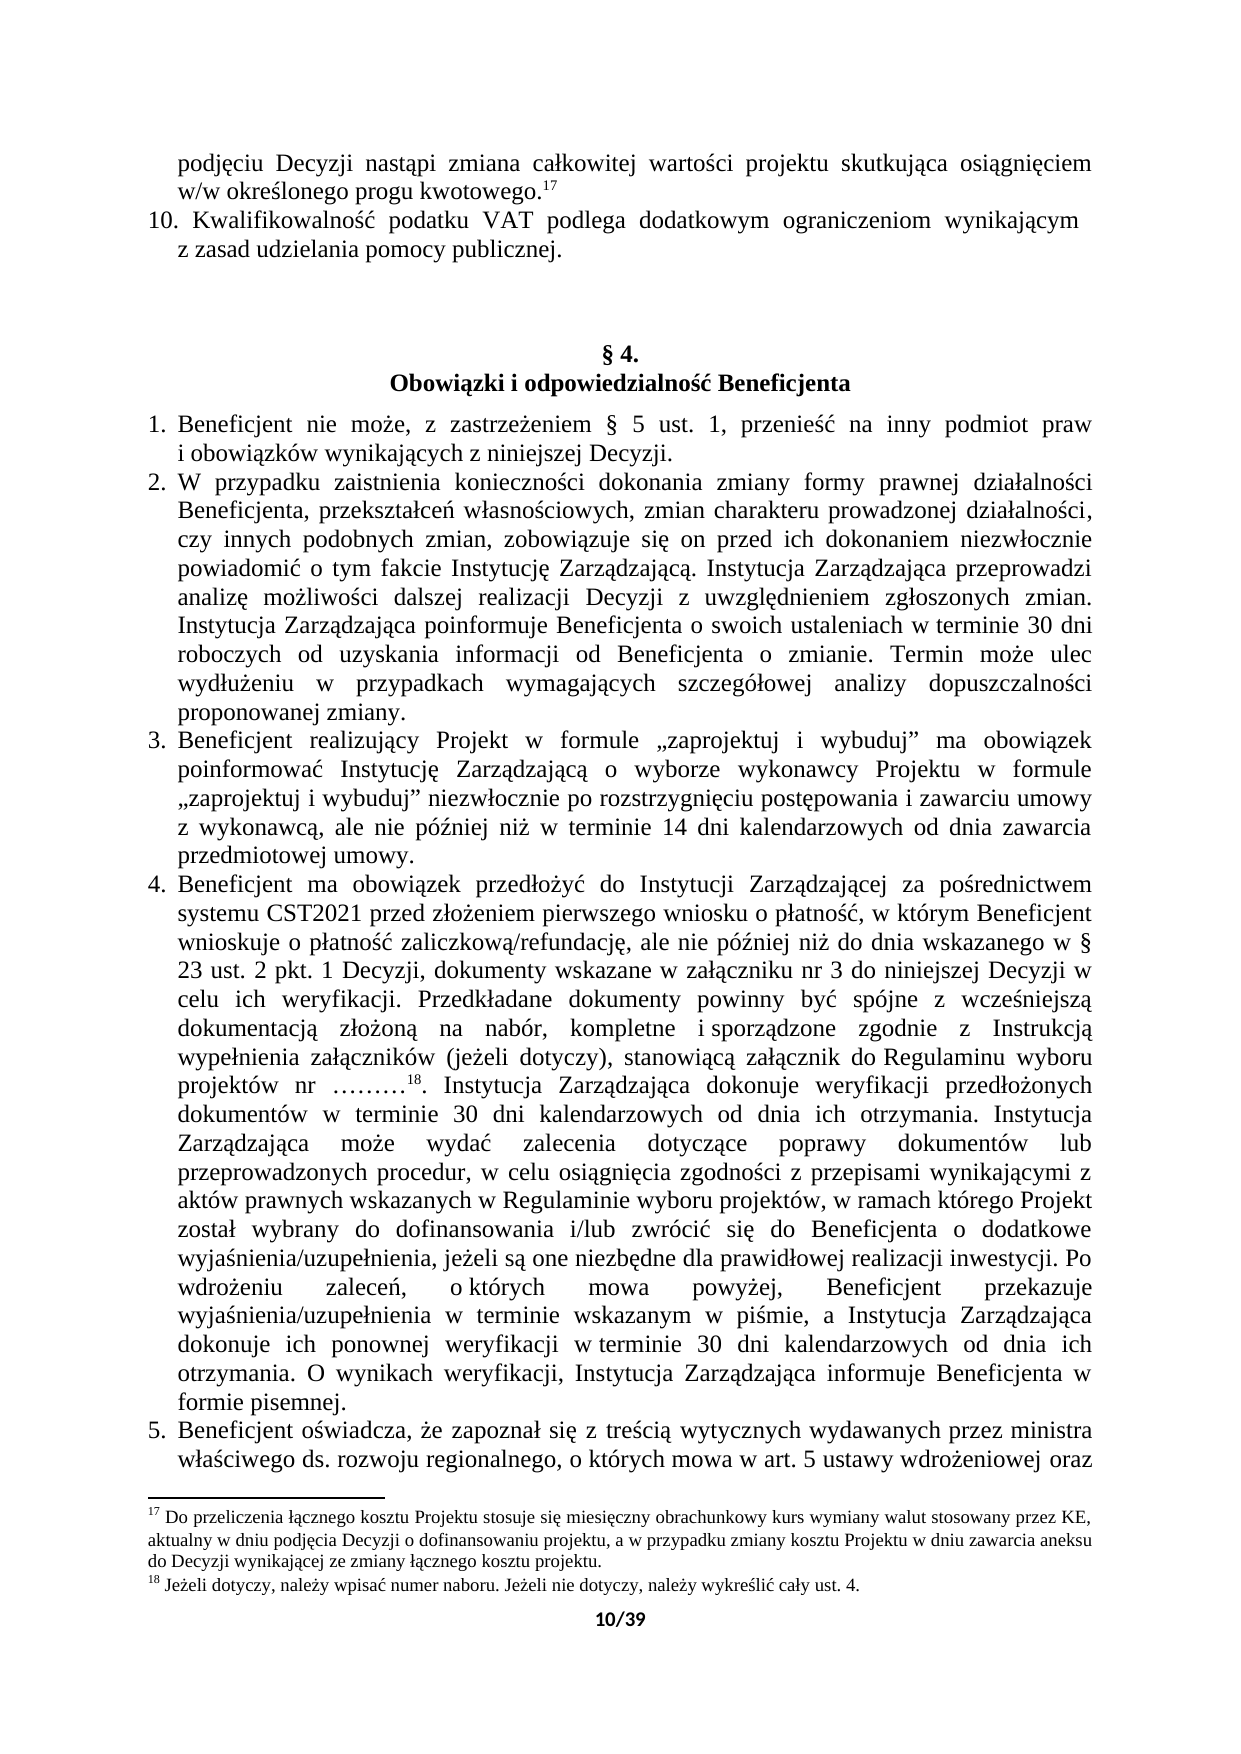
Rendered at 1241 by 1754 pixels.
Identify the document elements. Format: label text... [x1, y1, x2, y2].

text § 4. Obowiązki i odpowiedzialność Beneficjenta [148, 339, 1093, 397]
list Kwalifikowalność podatku VAT podlega dodatkowym ograniczeniom wynikającym z zasad udzielania pomocy publicznej. [148, 205, 1093, 263]
list W przypadku zaistnienia konieczności dokonania zmiany formy prawnej działalności Beneficjenta, przekształceń własnościowych, zmian charakteru prowadzonej działalności, czy innych podobnych zmian, zobowiązuje się on przed ich dokonaniem niezwłocznie powiadomić o tym fakcie Instytucję Zarządzającą. Instytucja Zarządzająca przeprowadzi analizę możliwości dalszej realizacji Decyzji z uwzględnieniem zgłoszonych zmian. Instytucja Zarządzająca poinformuje Beneficjenta o swoich ustaleniach w terminie 30 dni roboczych od uzyskania informacji od Beneficjenta o zmianie. Termin może ulec wydłużeniu w przypadkach wymagających szczegółowej analizy dopuszczalności proponowanej zmiany. [148, 467, 1093, 726]
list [148, 148, 1093, 205]
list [148, 1416, 1093, 1473]
list Beneficjent ma obowiązek przedłożyć do Instytucji Zarządzającej za pośrednictwem systemu CST2021 przed złożeniem pierwszego wniosku o płatność, w którym Beneficjent wnioskuje o płatność zaliczkową/refundację, ale nie później niż do dnia wskazanego w § 23 ust. 2 pkt. 1 Decyzji, dokumenty wskazane w załączniku nr 3 do niniejszej Decyzji w celu ich weryfikacji. Przedkładane dokumenty powinny być spójne z wcześniejszą dokumentacją złożoną na nabór, kompletne i sporządzone zgodnie z Instrukcją wypełnienia załączników (jeżeli dotyczy), stanowiącą załącznik do Regulaminu wyboru projektów nr ………. Instytucja Zarządzająca dokonuje weryfikacji przedłożonych dokumentów w terminie 30 dni kalendarzowych od dnia ich otrzymania. Instytucja Zarządzająca może wydać zalecenia dotyczące poprawy dokumentów lub przeprowadzonych procedur, w celu osiągnięcia zgodności z przepisami wynikającymi z aktów prawnych wskazanych w Regulaminie wyboru projektów, w ramach którego Projekt został wybrany do dofinansowania i/lub zwrócić się do Beneficjenta o dodatkowe wyjaśnienia/uzupełnienia, jeżeli są one niezbędne dla prawidłowej realizacji inwestycji. Po wdrożeniu zaleceń, o których mowa powyżej, Beneficjent przekazuje wyjaśnienia/uzupełnienia w terminie wskazanym w piśmie, a Instytucja Zarządzająca dokonuje ich ponownej weryfikacji w terminie 30 dni kalendarzowych od dnia ich otrzymania. O wynikach weryfikacji, Instytucja Zarządzająca informuje Beneficjenta w formie pisemnej. [148, 869, 1093, 1416]
list Beneficjent nie może, z zastrzeżeniem § 5 ust. 1, przenieść na inny podmiot praw i obowiązków wynikających z niniejszej Decyzji. [148, 409, 1093, 467]
list Beneficjent realizujący Projekt w formule „zaprojektuj i wybuduj” ma obowiązek poinformować Instytucję Zarządzającą o wyborze wykonawcy Projektu w formule „zaprojektuj i wybuduj” niezwłocznie po rozstrzygnięciu postępowania i zawarciu umowy z wykonawcą, ale nie później niż w terminie 14 dni kalendarzowych od dnia zawarcia przedmiotowej umowy. [148, 726, 1093, 869]
